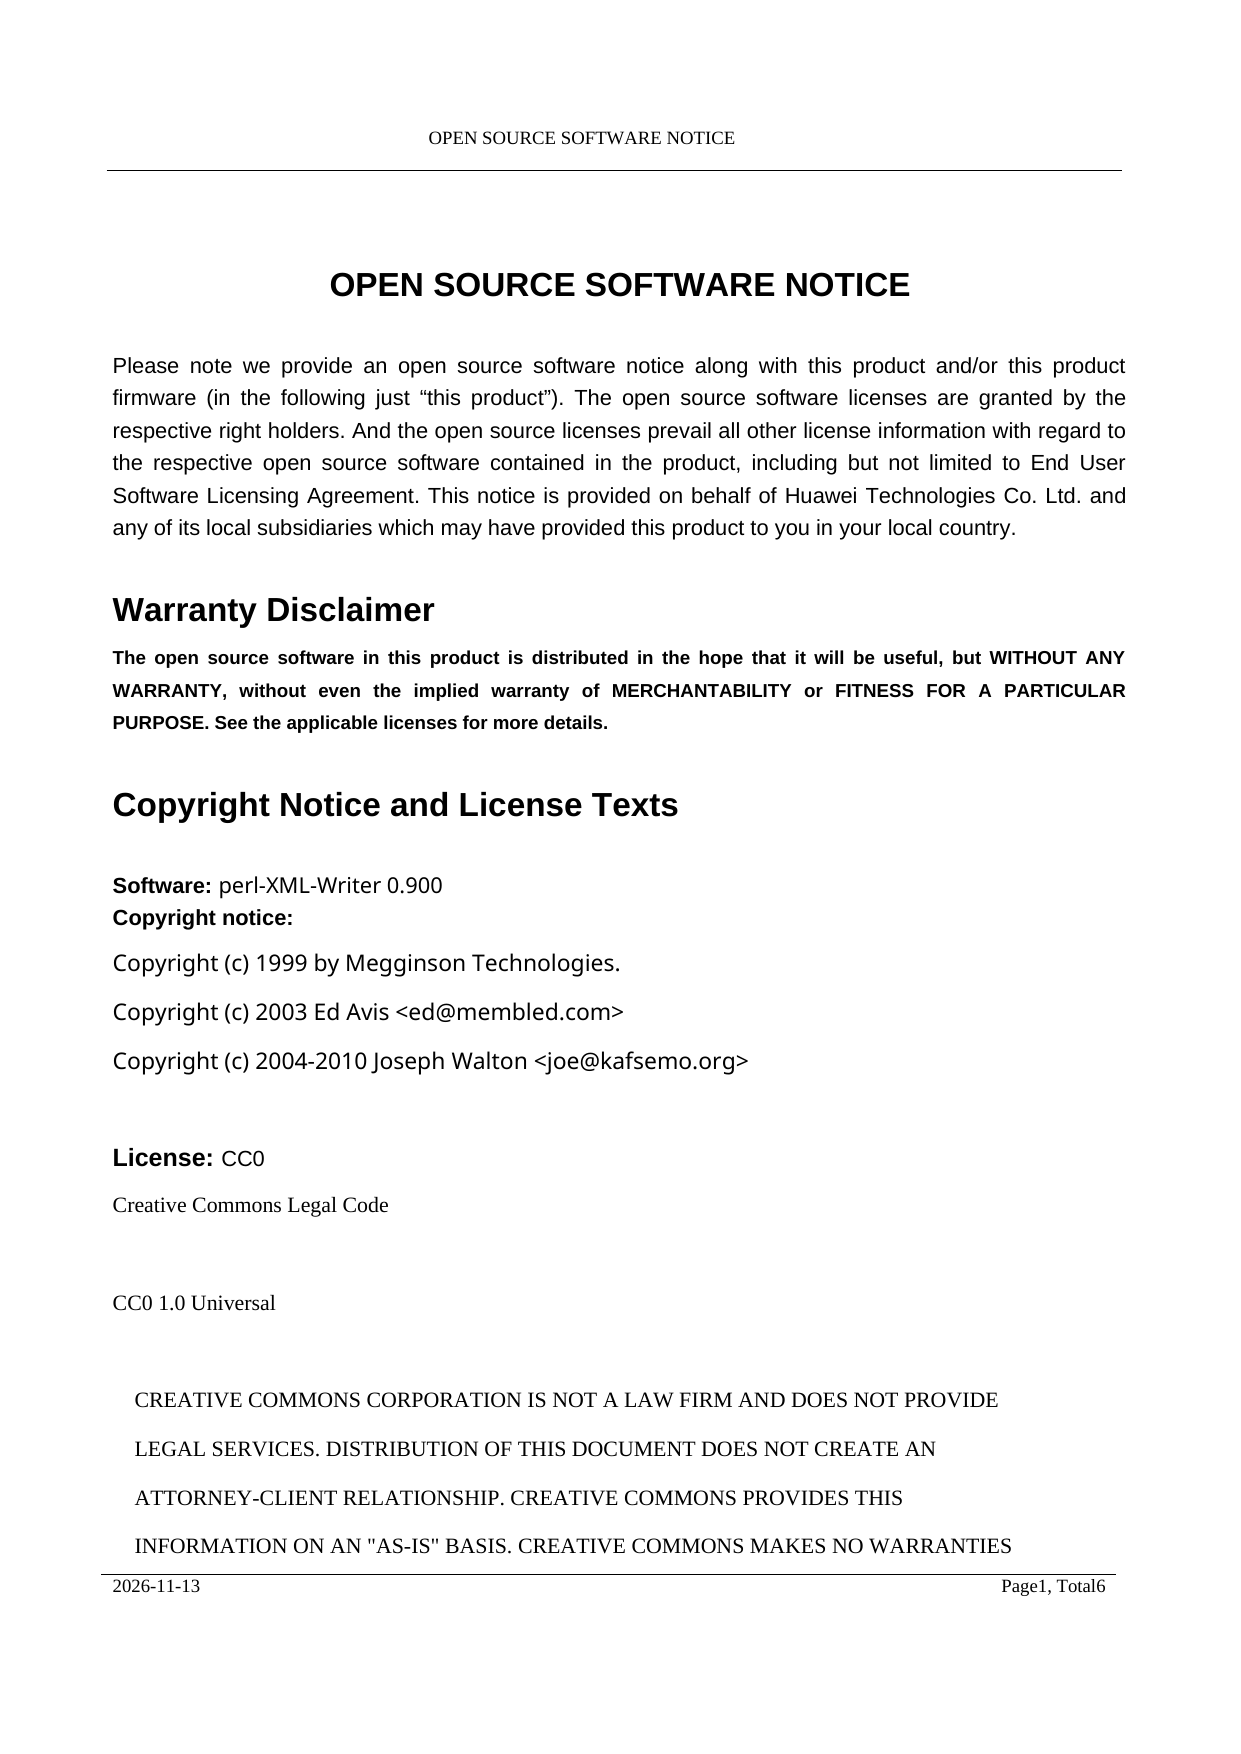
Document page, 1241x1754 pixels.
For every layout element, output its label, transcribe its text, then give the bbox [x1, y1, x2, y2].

text Warranty Disclaimer [112, 576, 1128, 641]
text Copyright notice: [112, 901, 1128, 934]
text Software: perl-XML-Writer 0.900 [112, 869, 1128, 901]
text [112, 1188, 1128, 1562]
text OPEN SOURCE SOFTWARE NOTICE [112, 251, 1128, 316]
text Copyright (c) 1999 by Megginson Technologies. Copyright (c) 2003 Ed Avis <ed@membled.com> Copyright (c) 2004-2010 Joseph Walton <joe@kafsemo.org> [112, 947, 1128, 1125]
text The open source software in this product is distributed in the hope that it will be useful, but WITHOUT ANY WARRANTY, without even the implied warranty of MERCHANTABILITY or FITNESS FOR A PARTICULAR PURPOSE. See the applicable licenses for more details. [112, 641, 1128, 739]
text Copyright Notice and License Texts [112, 771, 1128, 836]
text Please note we provide an open source software notice along with this product and/or this product firmware (in the following just “this product”). The open source software licenses are granted by the respective right holders. And the open source licenses prevail all other license information with regard to the respective open source software contained in the product, including but not limited to End User Software Licensing Agreement. This notice is provided on behalf of Huawei Technologies Co. Ltd. and any of its local subsidiaries which may have provided this product to you in your local country. [112, 349, 1128, 544]
text License: CC0 [112, 1142, 1128, 1174]
